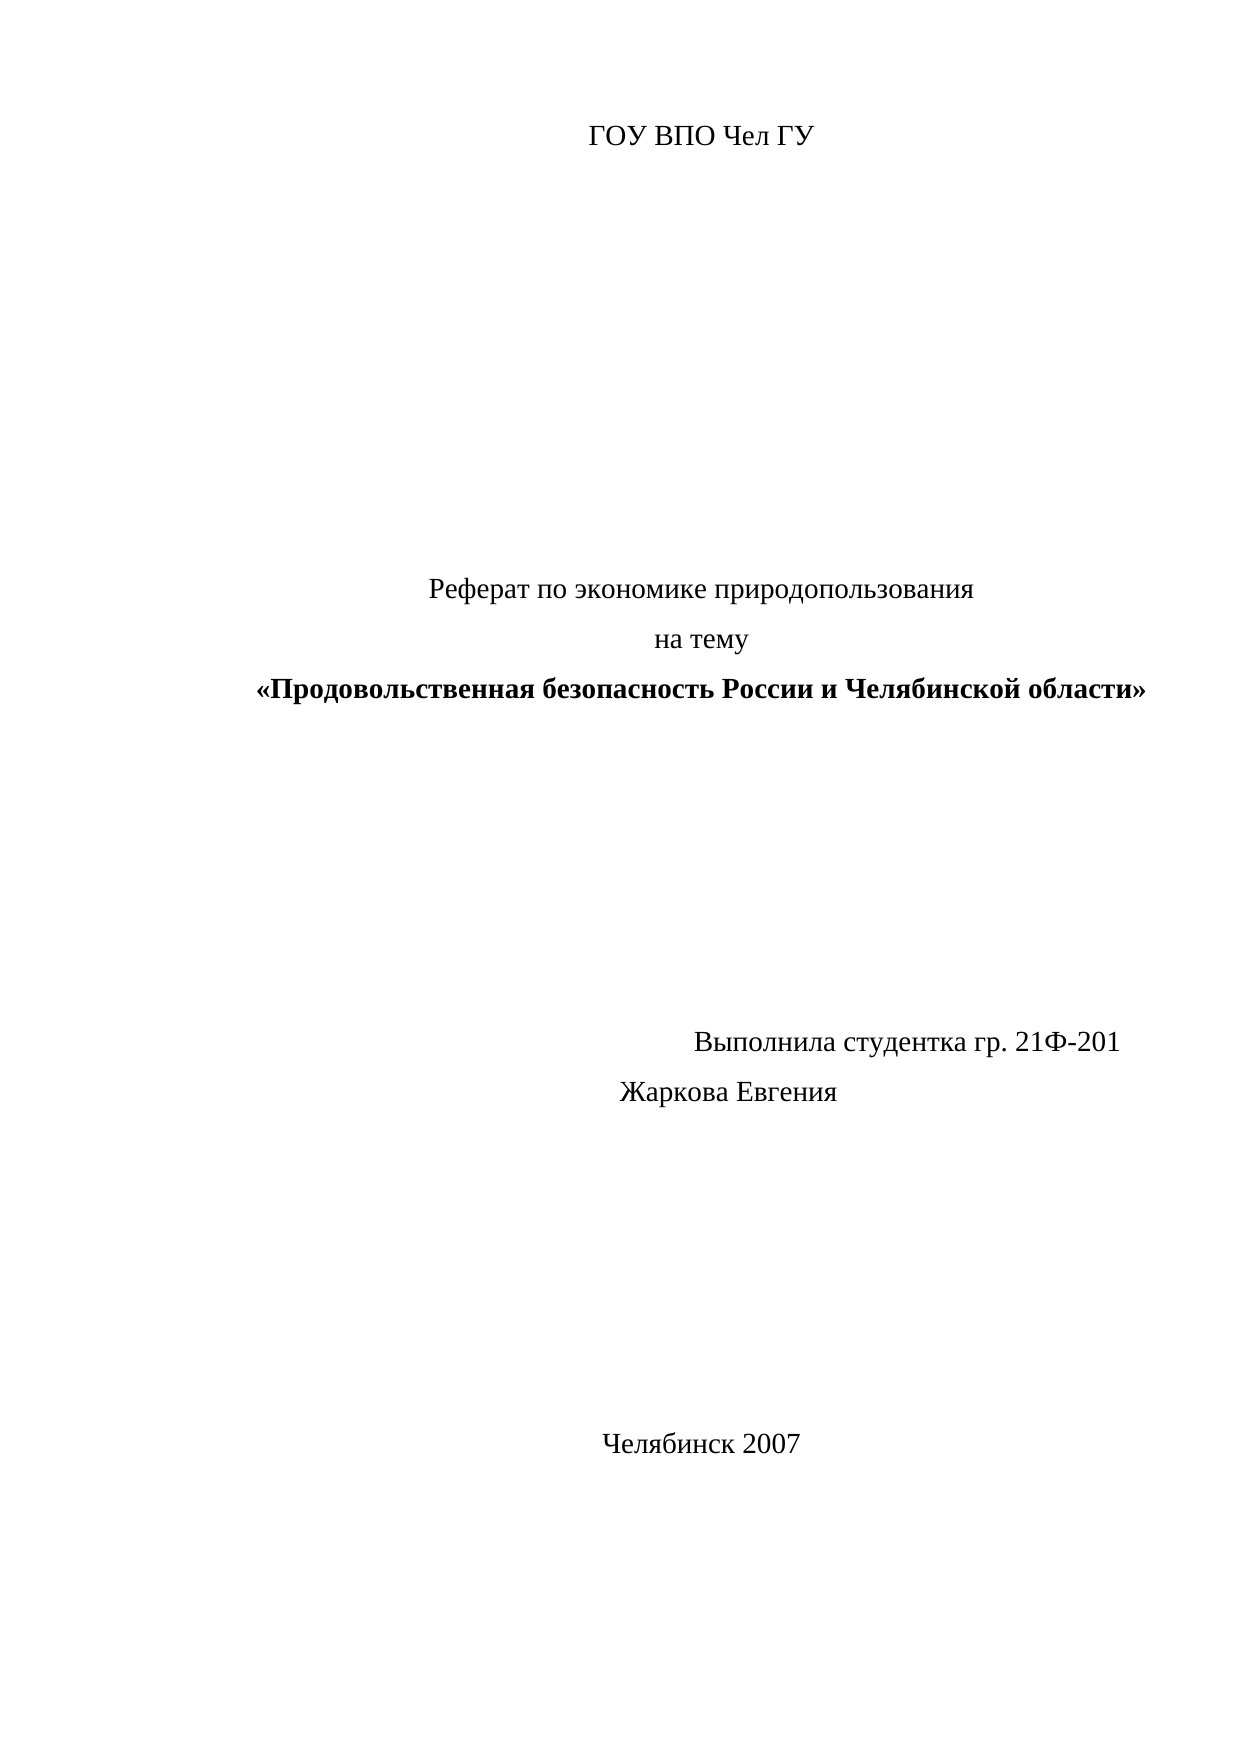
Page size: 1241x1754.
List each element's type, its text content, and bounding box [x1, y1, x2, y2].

text «Продовольственная безопасность России и Челябинской области» [177, 672, 1152, 705]
text Жаркова Евгения [546, 1074, 1152, 1108]
text на тему [177, 621, 1152, 655]
text Выполнила студентка гр. 21Ф-201 [619, 1024, 1152, 1057]
text ГОУ ВПО Чел ГУ [177, 118, 1152, 152]
text Челябинск 2007План [177, 1426, 1152, 1460]
text Реферат по экономике природопользования [177, 571, 1152, 604]
